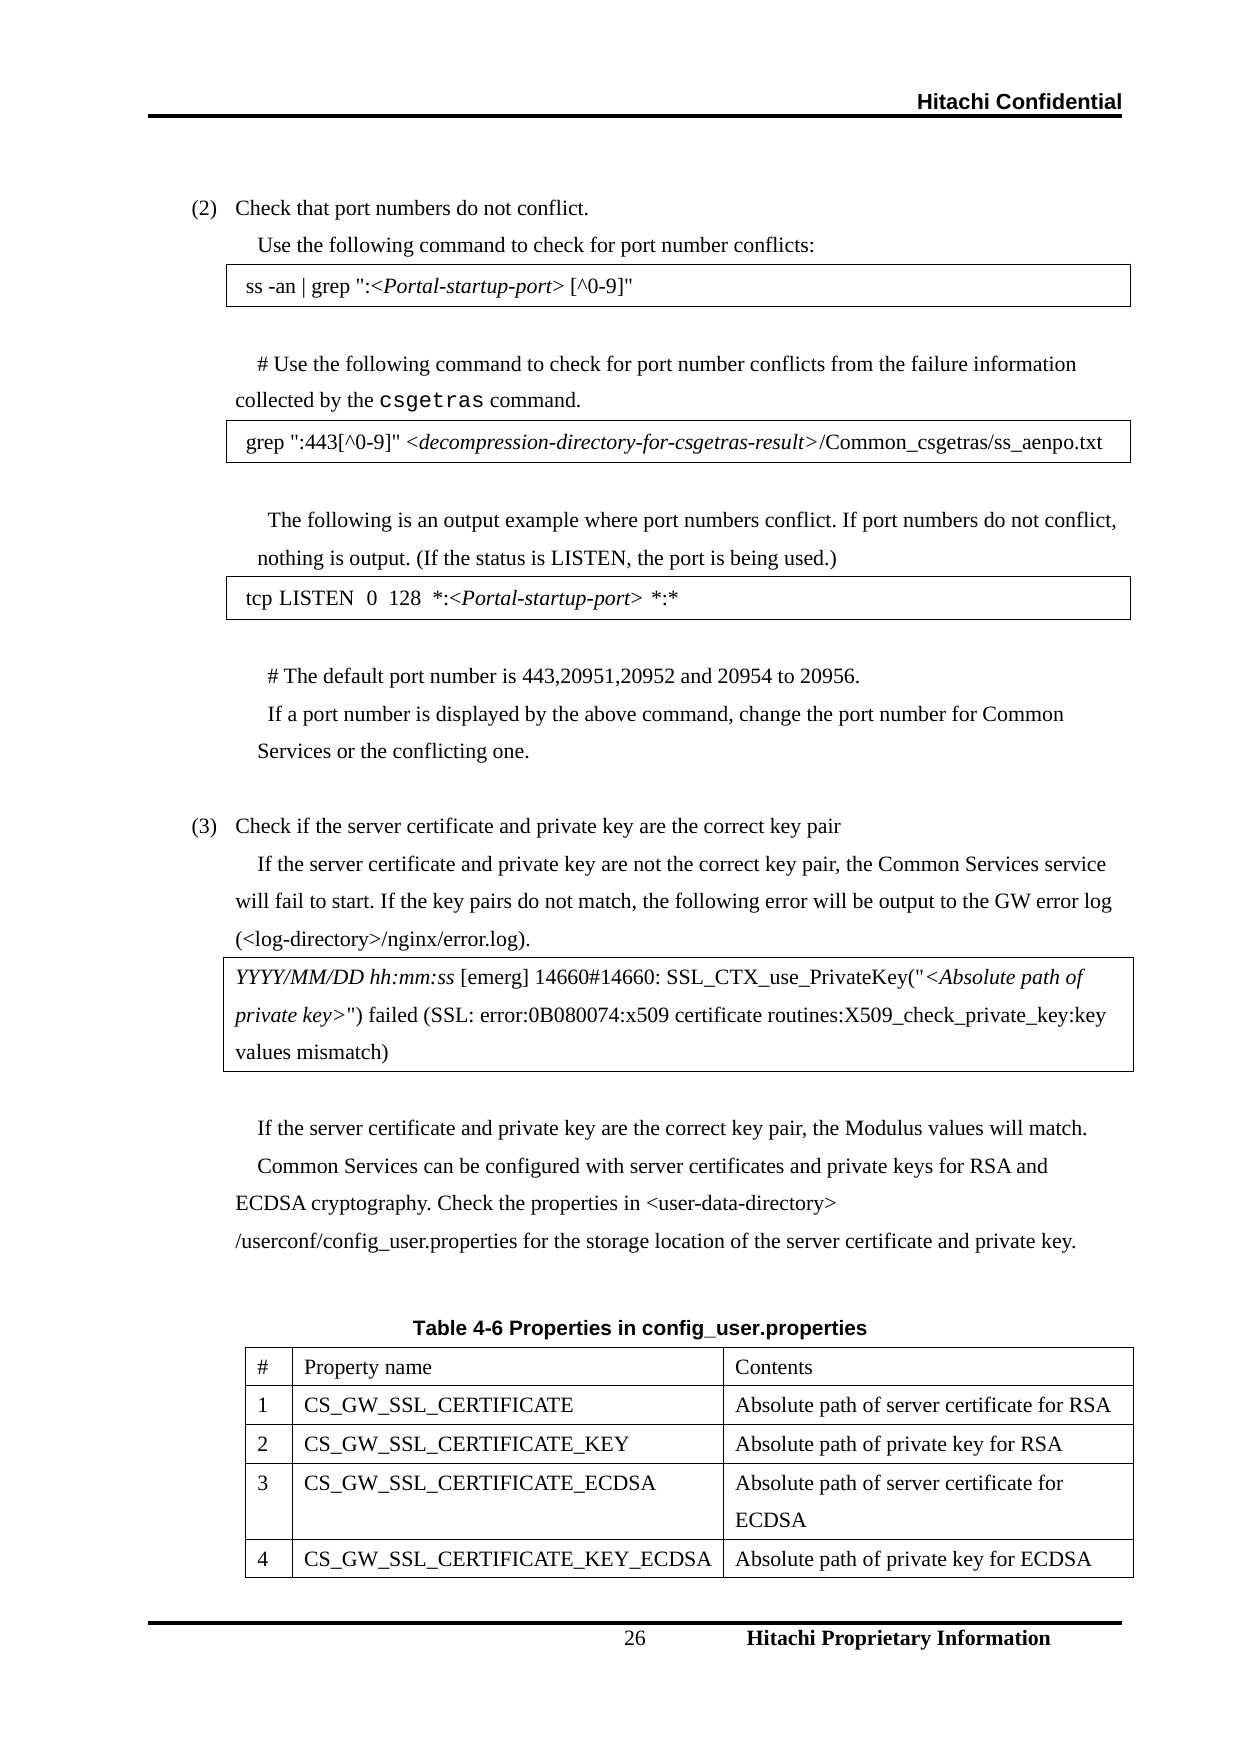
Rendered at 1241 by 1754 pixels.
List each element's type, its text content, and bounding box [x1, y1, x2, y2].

text Use the following command to check for port number conflicts: [235, 226, 1122, 263]
text If a port number is displayed by the above command, change the port number for Common Services or the conflicting one. [257, 695, 1122, 770]
text The following is an output example where port numbers conflict. If port numbers do not conflict, nothing is output. (If the status is LISTEN, the port is being used.) [257, 501, 1122, 576]
table_cell 4 [246, 1540, 292, 1577]
text # Use the following command to check for port number conflicts from the failure information collected by the csgetras command. [235, 345, 1122, 420]
text Common Services can be configured with server certificates and private keys for RSA and ECDSA cryptography. Check the properties in <user-data-directory> /userconf/config_user.properties for the storage location of the server certificate and private key. [235, 1147, 1122, 1259]
table_cell 2 [246, 1425, 292, 1462]
text ss -an | grep ":<Portal-startup-port> [^0-9]" [227, 265, 1130, 306]
table_cell CS_GW_SSL_CERTIFICATE_KEY [293, 1425, 723, 1462]
text If the server certificate and private key are the correct key pair, the Modulus values will match. [235, 1109, 1122, 1147]
list Check that port numbers do not conflict. [191, 188, 1122, 226]
table_header Property name [293, 1348, 723, 1385]
table_cell Absolute path of server certificate for ECDSA [724, 1464, 1133, 1538]
table_header Contents [724, 1348, 1133, 1385]
table_cell Absolute path of private key for RSA [724, 1425, 1133, 1462]
text tcp LISTEN 0 128 *:<Portal-startup-port> *:* [227, 577, 1130, 619]
table_header # [246, 1348, 292, 1385]
text # The default port number is 443,20951,20952 and 20954 to 20956. [257, 657, 1122, 695]
table_cell CS_GW_SSL_CERTIFICATE_KEY_ECDSA [293, 1540, 723, 1577]
table_cell CS_GW_SSL_CERTIFICATE [293, 1386, 723, 1424]
table_cell Absolute path of server certificate for RSA [724, 1386, 1133, 1424]
text If the server certificate and private key are not the correct key pair, the Common Services service will fail to start. If the key pairs do not match, the following error will be output to the GW error log (<log-directory>/nginx/error.log). [235, 845, 1122, 957]
table_cell 3 [246, 1464, 292, 1538]
table_header YYYY/MM/DD hh:mm:ss [emerg] 14660#14660: SSL_CTX_use_PrivateKey("<Absolute path of private key>") failed (SSL: error:0B080074:x509 certificate routines:X509_check_private_key:key values mismatch) [224, 958, 1133, 1071]
table_cell Absolute path of private key for ECDSA [724, 1540, 1133, 1577]
list Check if the server certificate and private key are the correct key pair [191, 807, 1122, 845]
text grep ":443[^0-9]" <decompression-directory-for-csgetras-result>/Common_csgetras/ss_aenpo.txt [227, 421, 1130, 462]
table_cell 1 [246, 1386, 292, 1424]
table_cell CS_GW_SSL_CERTIFICATE_ECDSA [293, 1464, 723, 1538]
